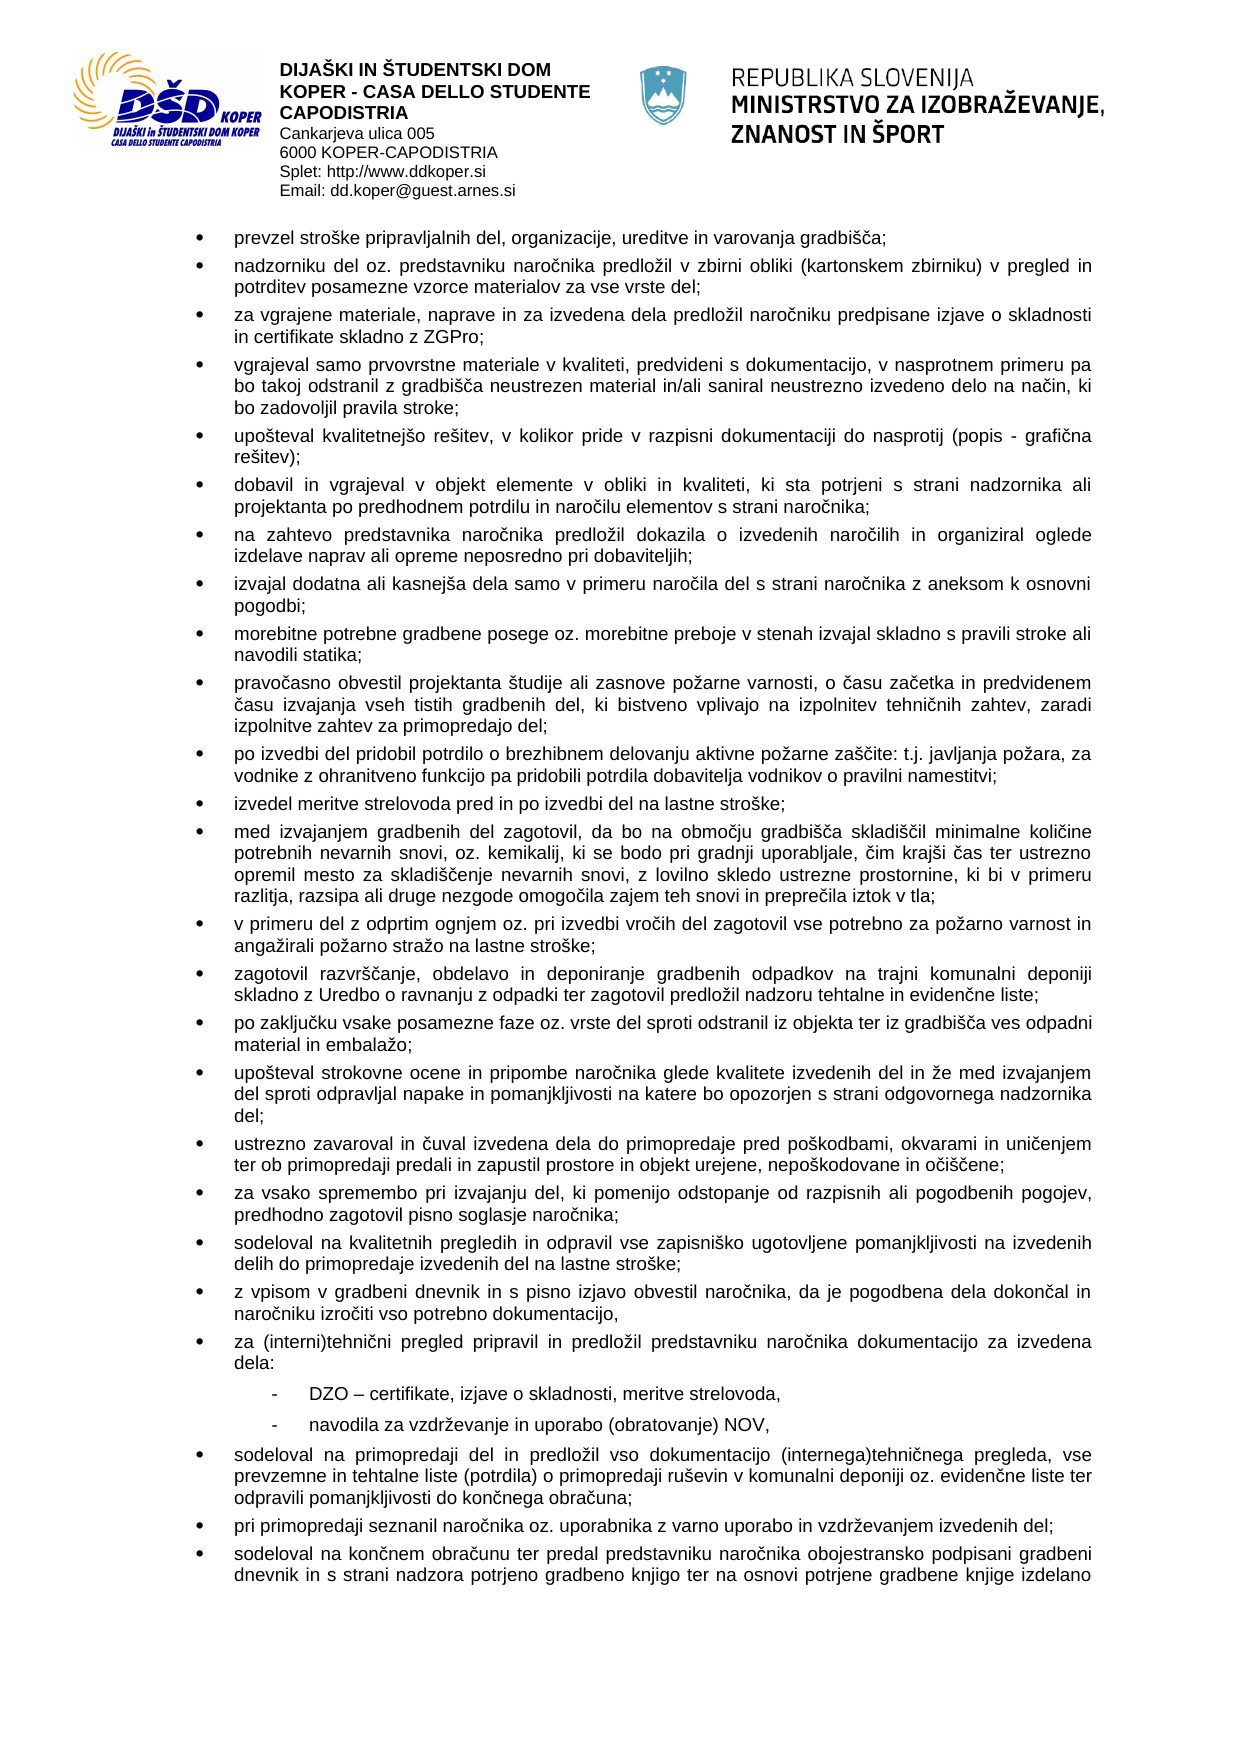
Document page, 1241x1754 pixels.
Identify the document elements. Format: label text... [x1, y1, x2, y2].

picture [73, 52, 262, 146]
picture [640, 66, 1104, 146]
